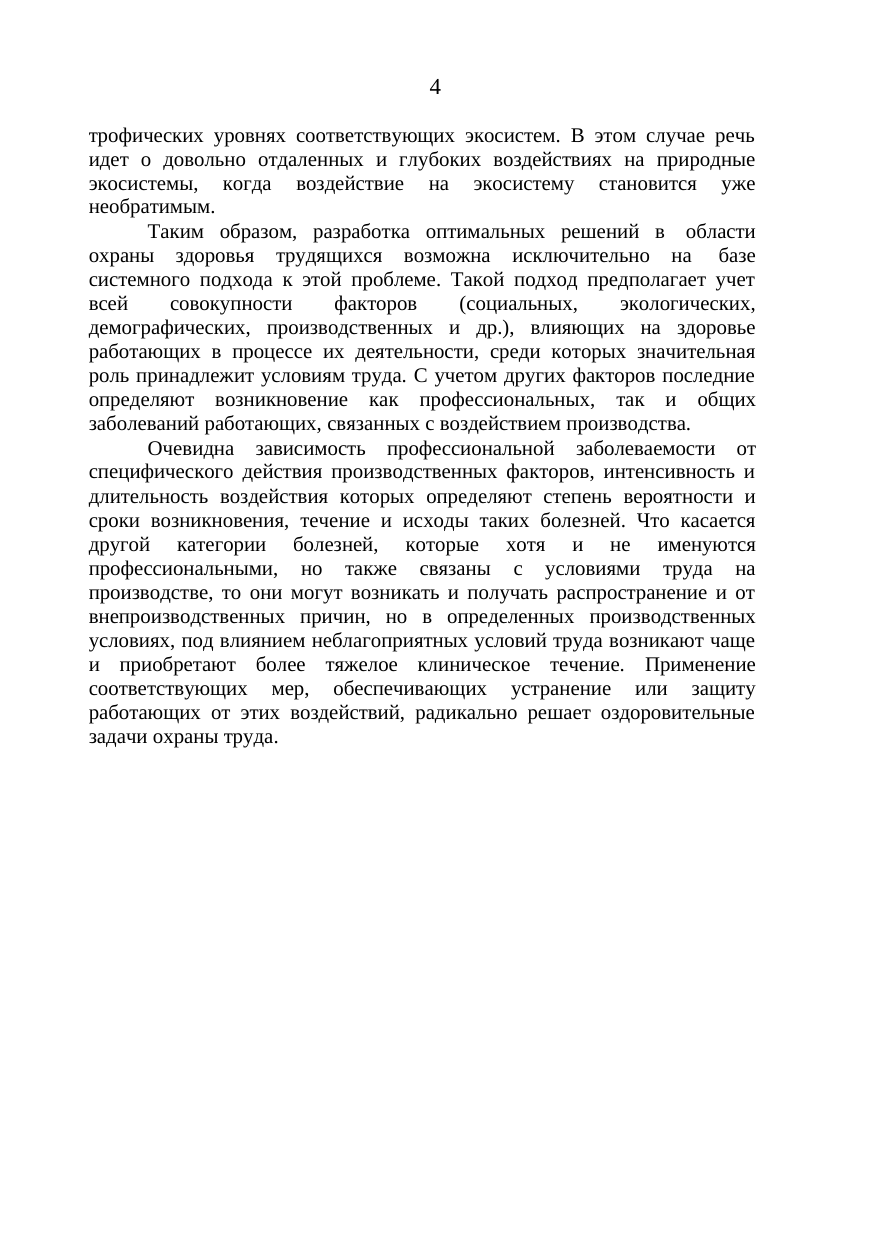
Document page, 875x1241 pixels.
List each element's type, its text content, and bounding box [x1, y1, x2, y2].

text трофических уровнях соответствующих экосистем. В этом случае речь идет о довольно отдаленных и глубоких воздействиях на природные экосистемы, когда воздействие на экосистему становится уже необратимым. [88, 124, 755, 218]
text Таким образом, разработка оптимальных решений в области охраны здоровья трудящихся возможна исключительно на базе системного подхода к этой проблеме. Такой подход предполагает учет всей совокупности факторов (социальных, экологических, демографических, производственных и др.), влияющих на здоровье работающих в процессе их деятельности, среди которых значительная роль принадлежит условиям труда. С учетом других факторов последние определяют возникновение как профессиональных, так и общих заболеваний работающих, связанных с воздействием производства. [88, 219, 756, 435]
text Очевидна зависимость профессиональной заболеваемости от специфического действия производственных факторов, интенсивность и длительность воздействия которых определяют степень вероятности и сроки возникновения, течение и исходы таких болезней. Что касается другой категории болезней, которые хотя и не именуются профессиональными, но также связаны с условиями труда на производстве, то они могут возникать и получать распространение и от внепроизводственных причин, но в определенных производственных условиях, под влиянием неблагоприятных условий труда возникают чаще и приобретают более тяжелое клиническое течение. Применение соответствующих мер, обеспечивающих устранение или защиту работающих от этих воздействий, радикально решает оздоровительные задачи охраны труда. [88, 435, 756, 748]
